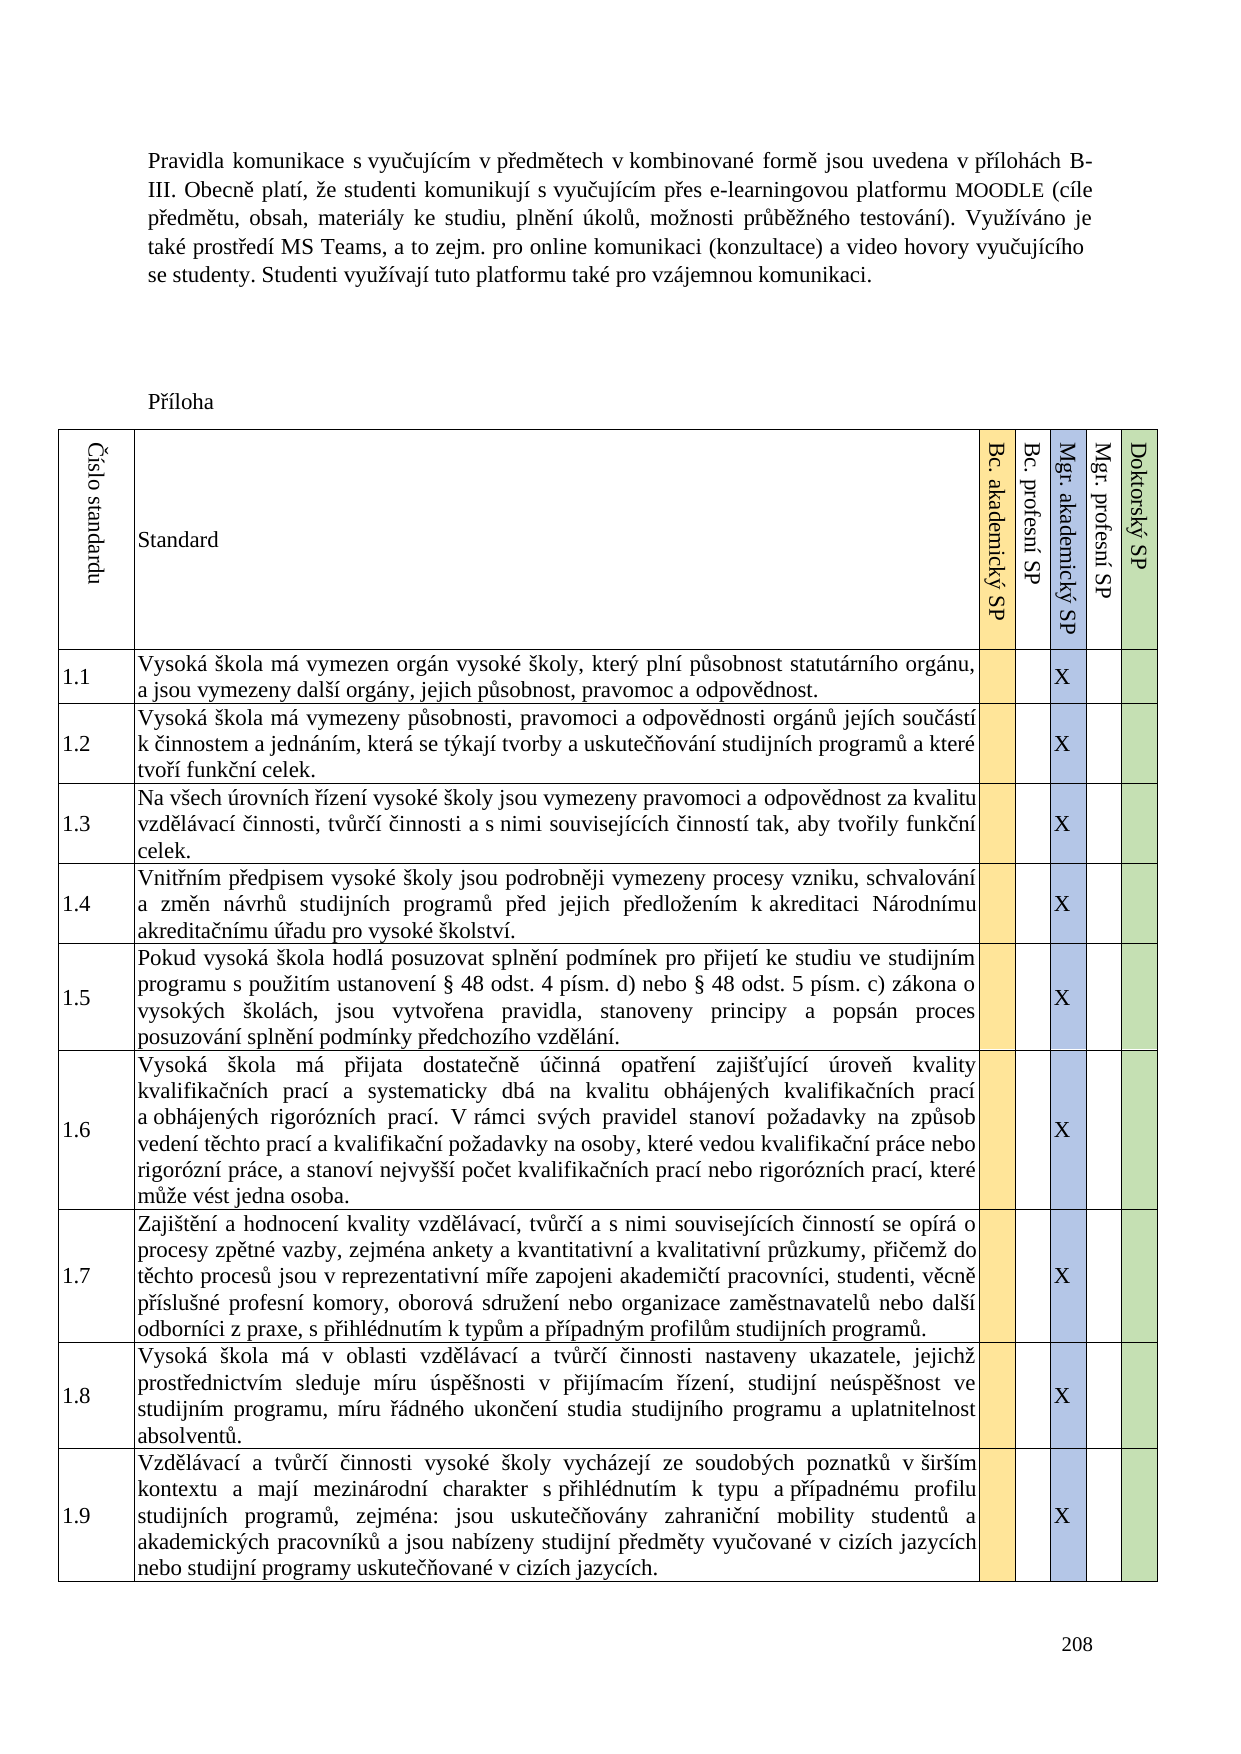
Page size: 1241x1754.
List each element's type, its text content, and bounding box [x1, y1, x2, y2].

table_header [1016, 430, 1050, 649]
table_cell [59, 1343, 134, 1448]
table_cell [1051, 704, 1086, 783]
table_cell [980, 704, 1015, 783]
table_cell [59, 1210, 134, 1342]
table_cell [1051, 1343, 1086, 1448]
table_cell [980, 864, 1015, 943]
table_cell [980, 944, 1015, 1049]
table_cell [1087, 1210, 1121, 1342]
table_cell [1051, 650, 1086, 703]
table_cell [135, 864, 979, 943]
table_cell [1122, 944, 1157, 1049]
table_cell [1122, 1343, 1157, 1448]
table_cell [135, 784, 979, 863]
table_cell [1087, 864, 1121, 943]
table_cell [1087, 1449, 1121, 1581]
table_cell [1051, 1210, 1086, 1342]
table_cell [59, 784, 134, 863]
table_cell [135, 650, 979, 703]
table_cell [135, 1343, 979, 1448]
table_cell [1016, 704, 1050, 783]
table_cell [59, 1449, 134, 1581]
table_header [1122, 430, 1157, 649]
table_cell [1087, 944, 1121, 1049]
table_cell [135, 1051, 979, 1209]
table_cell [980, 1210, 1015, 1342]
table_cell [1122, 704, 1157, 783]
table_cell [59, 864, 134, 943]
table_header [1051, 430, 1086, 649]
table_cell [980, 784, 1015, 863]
text Příloha [148, 388, 1093, 415]
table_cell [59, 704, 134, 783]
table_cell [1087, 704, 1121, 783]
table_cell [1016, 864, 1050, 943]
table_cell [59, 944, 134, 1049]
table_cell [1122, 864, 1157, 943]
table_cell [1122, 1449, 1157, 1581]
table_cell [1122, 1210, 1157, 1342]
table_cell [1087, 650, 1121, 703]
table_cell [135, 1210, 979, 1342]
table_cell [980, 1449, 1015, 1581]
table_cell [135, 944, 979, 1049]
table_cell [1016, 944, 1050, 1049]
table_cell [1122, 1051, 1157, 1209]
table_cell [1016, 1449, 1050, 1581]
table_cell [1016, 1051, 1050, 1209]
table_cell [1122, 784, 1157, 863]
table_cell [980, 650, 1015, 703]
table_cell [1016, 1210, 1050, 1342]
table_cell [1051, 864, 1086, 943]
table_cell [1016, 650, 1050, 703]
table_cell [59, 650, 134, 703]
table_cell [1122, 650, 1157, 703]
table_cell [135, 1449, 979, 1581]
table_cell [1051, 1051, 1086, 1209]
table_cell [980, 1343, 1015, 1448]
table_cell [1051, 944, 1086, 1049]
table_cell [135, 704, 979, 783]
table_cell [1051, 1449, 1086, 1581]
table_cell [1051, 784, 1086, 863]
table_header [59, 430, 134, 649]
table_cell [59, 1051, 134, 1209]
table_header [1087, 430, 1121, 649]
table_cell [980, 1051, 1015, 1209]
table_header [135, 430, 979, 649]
text Pravidla komunikace s vyučujícím v předmětech v kombinované formě jsou uvedena v přílohách B-III. Obecně platí, že studenti komunikují s vyučujícím přes e-learningovou platformu MOODLE (cíle předmětu, obsah, materiály ke studiu, plnění úkolů, možnosti průběžného testování). Využíváno je také prostředí MS Teams, a to zejm. pro online komunikaci (konzultace) a video hovory vyučujícího se studenty. Studenti využívají tuto platformu také pro vzájemnou komunikaci. [148, 148, 1093, 288]
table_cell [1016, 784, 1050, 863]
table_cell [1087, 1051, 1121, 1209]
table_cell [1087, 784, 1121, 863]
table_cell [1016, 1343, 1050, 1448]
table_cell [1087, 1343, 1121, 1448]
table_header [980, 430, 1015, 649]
